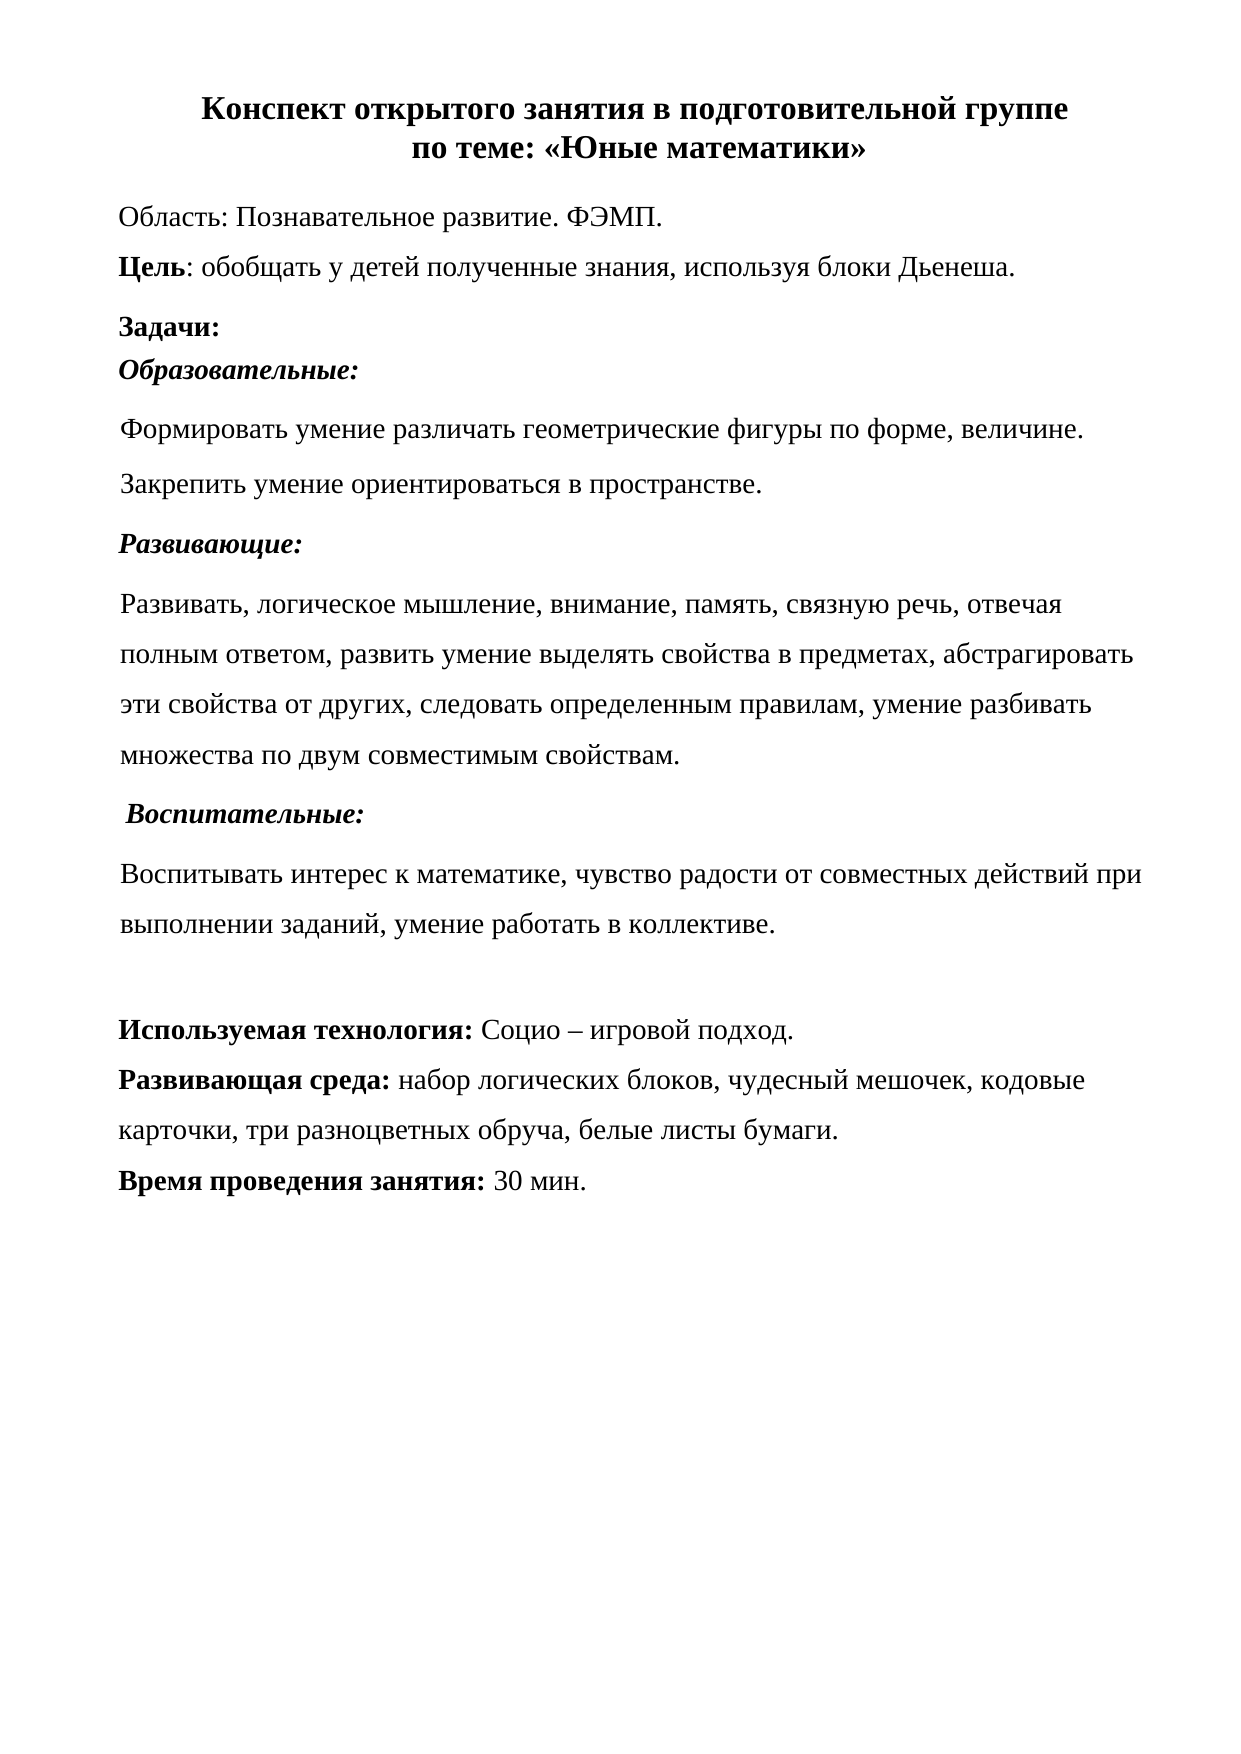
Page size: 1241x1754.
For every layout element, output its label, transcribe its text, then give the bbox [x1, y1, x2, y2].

text Область: Познавательное развитие. ФЭМП. [118, 199, 1152, 232]
text Формировать умение различать геометрические фигуры по форме, величине. [120, 411, 1152, 445]
text Время проведения занятия: 30 мин. [118, 1163, 1152, 1196]
text Используемая технология: Социо – игровой подход. [118, 1012, 1152, 1045]
text по теме: «Юные математики» [118, 127, 1152, 165]
text Цель: обобщать у детей полученные знания, используя блоки Дьенеша. [118, 249, 1152, 283]
text Конспект открытого занятия в подготовительной группе [118, 89, 1152, 127]
text Образовательные: [118, 352, 1152, 385]
text Задачи: [118, 309, 1152, 342]
text Воспитывать интерес к математике, чувство радости от совместных действий при выполнении заданий, умение работать в коллективе. [120, 856, 1152, 940]
text Закрепить умение ориентироваться в пространстве. [120, 466, 1152, 500]
text Развивать, логическое мышление, внимание, память, связную речь, отвечая полным ответом, развить умение выделять свойства в предметах, абстрагировать эти свойства от других, следовать определенным правилам, умение разбивать множества по двум совместимым свойствам. [120, 586, 1152, 770]
text Воспитательные: [118, 796, 1152, 830]
text Развивающая среда: набор логических блоков, чудесный мешочек, кодовые карточки, три разноцветных обруча, белые листы бумаги. [118, 1062, 1152, 1146]
text Развивающие: [118, 526, 1152, 560]
